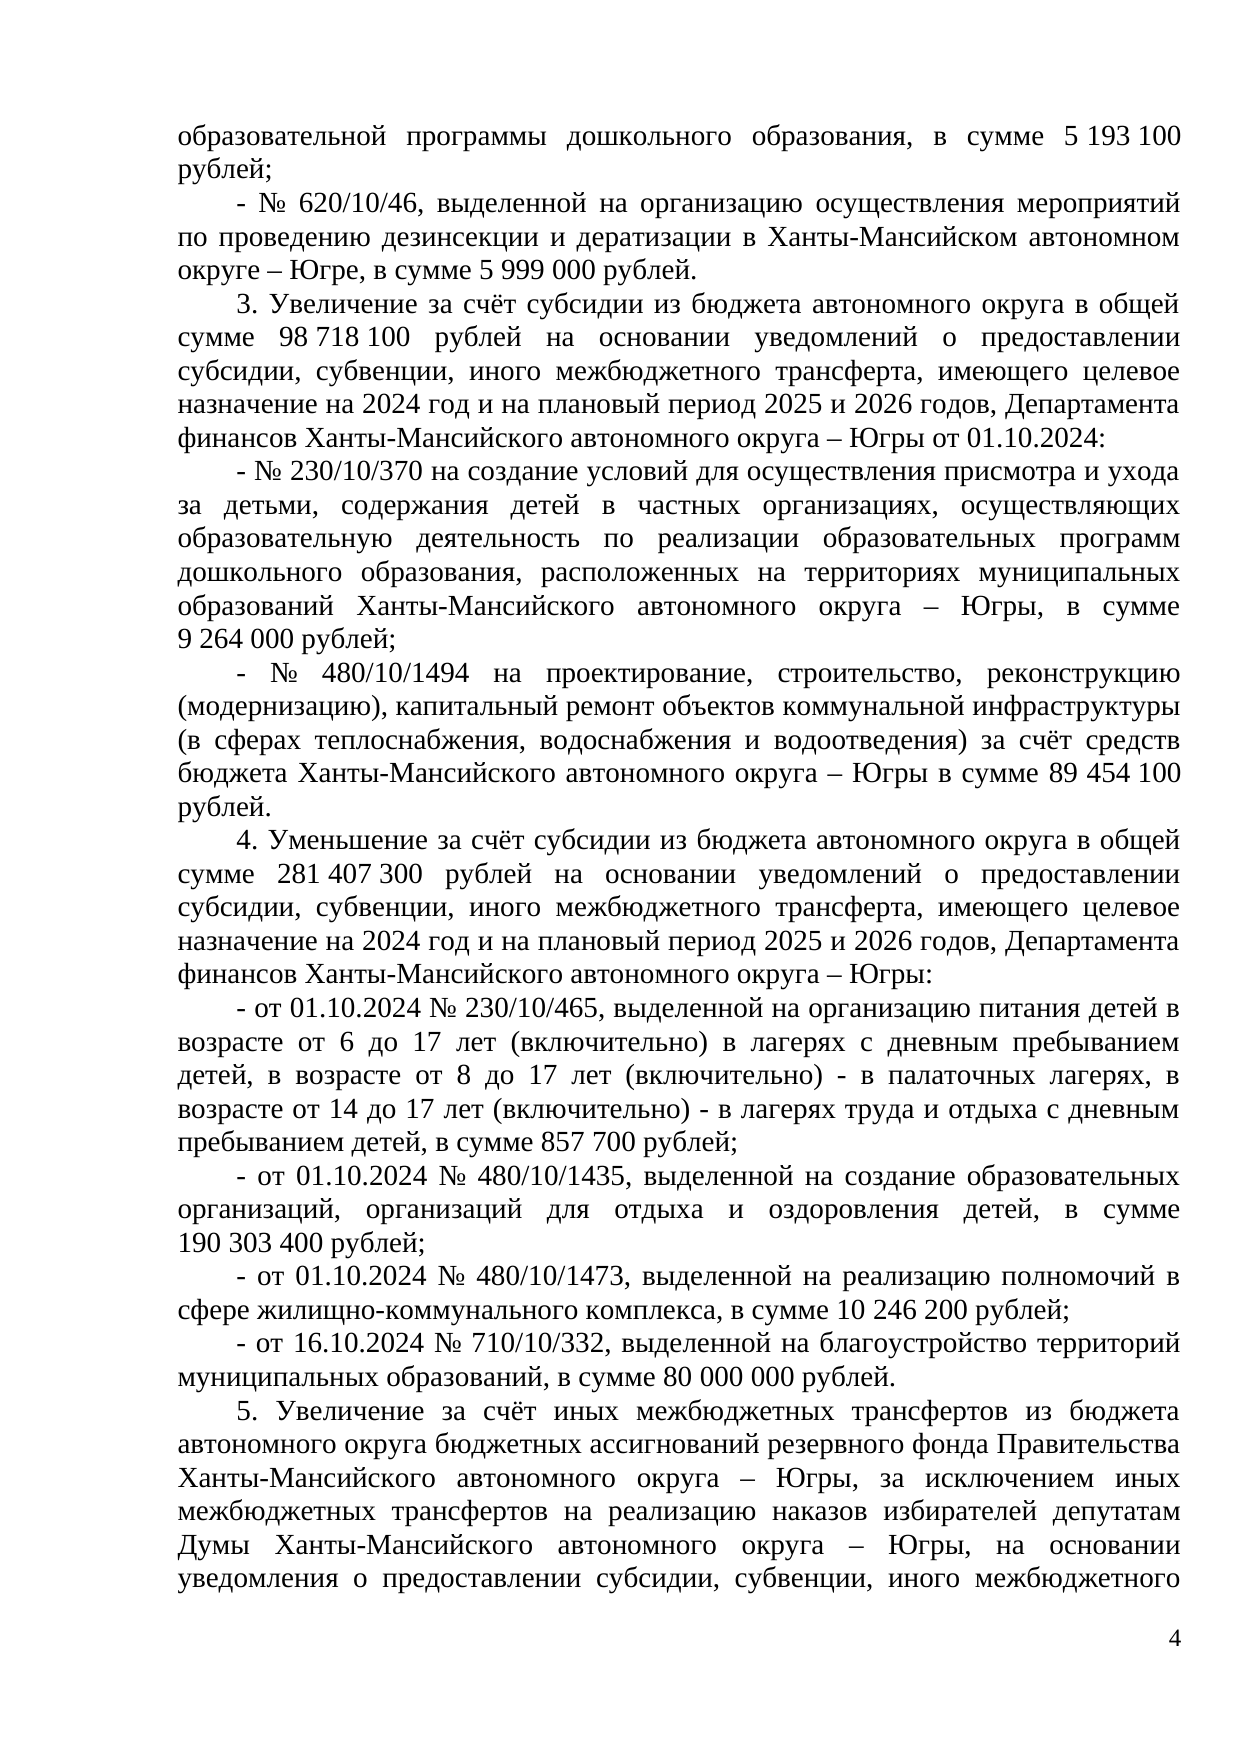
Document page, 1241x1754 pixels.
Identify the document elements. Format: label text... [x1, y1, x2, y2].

text - от 01.10.2024 № 480/10/1473, выделенной на реализацию полномочий в сфере жилищно-коммунального комплекса, в сумме 10 246 200 рублей; [177, 1258, 1181, 1326]
text - № 480/10/1494 на проектирование, строительство, реконструкцию (модернизацию), капитальный ремонт объектов коммунальной инфраструктуры (в сферах теплоснабжения, водоснабжения и водоотведения) за счёт средств бюджета Ханты-Мансийского автономного округа – Югры в сумме 89 454 100 рублей. [177, 655, 1181, 822]
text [177, 118, 1181, 185]
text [177, 1393, 1181, 1594]
text - от 16.10.2024 № 710/10/332, выделенной на благоустройство территорий муниципальных образований, в сумме 80 000 000 рублей. [177, 1326, 1181, 1393]
text 4. Уменьшение за счёт субсидии из бюджета автономного округа в общей сумме 281 407 300 рублей на основании уведомлений о предоставлении субсидии, субвенции, иного межбюджетного трансферта, имеющего целевое назначение на 2024 год и на плановый период 2025 и 2026 годов, Департамента финансов Ханты-Мансийского автономного округа – Югры: [177, 822, 1181, 990]
text 3. Увеличение за счёт субсидии из бюджета автономного округа в общей сумме 98 718 100 рублей на основании уведомлений о предоставлении субсидии, субвенции, иного межбюджетного трансферта, имеющего целевое назначение на 2024 год и на плановый период 2025 и 2026 годов, Департамента финансов Ханты-Мансийского автономного округа – Югры от 01.10.2024: [177, 286, 1181, 453]
text - № 620/10/46, выделенной на организацию осуществления мероприятий по проведению дезинсекции и дератизации в Ханты-Мансийском автономном округе – Югре, в сумме 5 999 000 рублей. [177, 185, 1181, 286]
text - от 01.10.2024 № 480/10/1435, выделенной на создание образовательных организаций, организаций для отдыха и оздоровления детей, в сумме 190 303 400 рублей; [177, 1158, 1181, 1258]
text - № 230/10/370 на создание условий для осуществления присмотра и ухода за детьми, содержания детей в частных организациях, осуществляющих образовательную деятельность по реализации образовательных программ дошкольного образования, расположенных на территориях муниципальных образований Ханты-Мансийского автономного округа – Югры, в сумме 9 264 000 рублей; [177, 453, 1181, 655]
text - от 01.10.2024 № 230/10/465, выделенной на организацию питания детей в возрасте от 6 до 17 лет (включительно) в лагерях с дневным пребыванием детей, в возрасте от 8 до 17 лет (включительно) - в палаточных лагерях, в возрасте от 14 до 17 лет (включительно) - в лагерях труда и отдыха с дневным пребыванием детей, в сумме 857 700 рублей; [177, 990, 1181, 1158]
